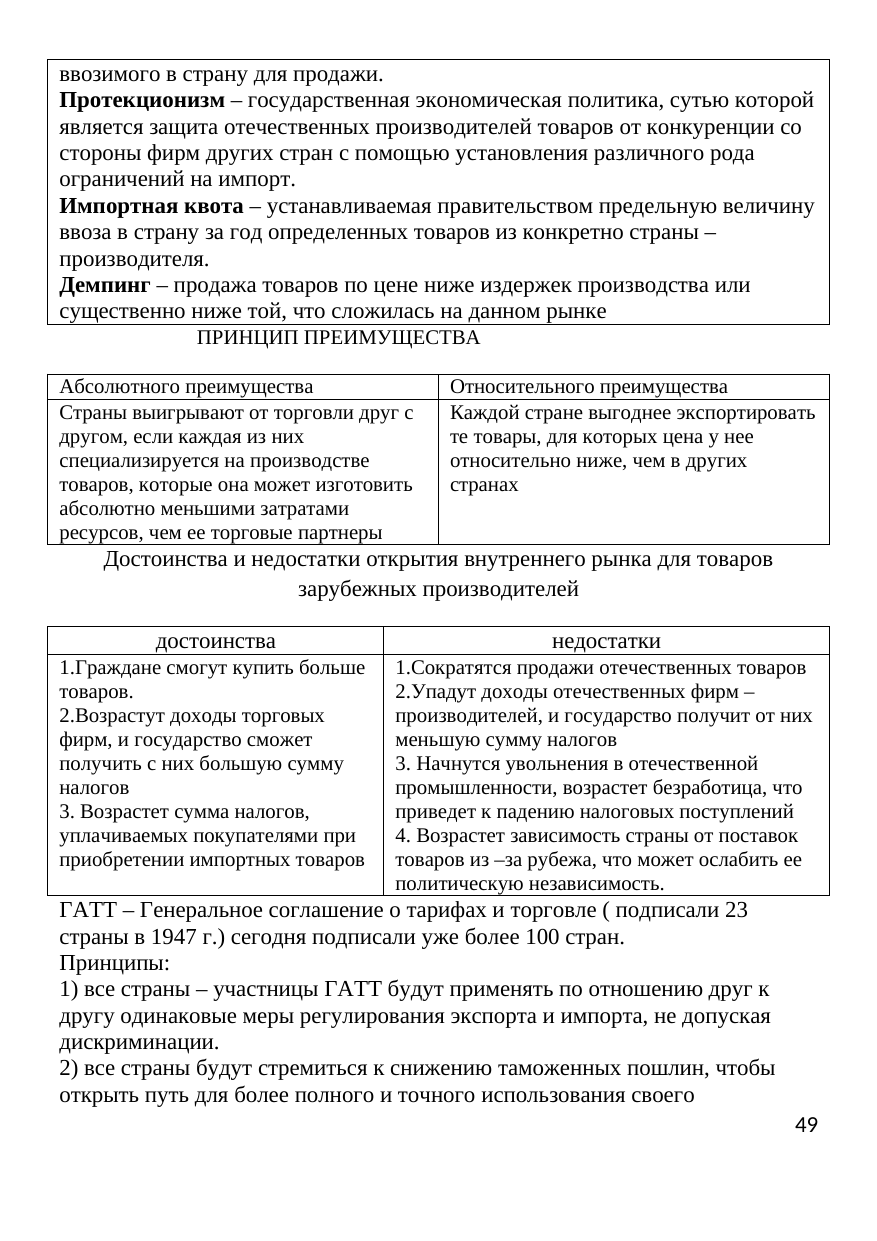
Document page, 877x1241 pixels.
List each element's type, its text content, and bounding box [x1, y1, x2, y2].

table_cell Каждой стране выгоднее экспортировать те товары, для которых цена у нее относительно ниже, чем в других странах [439, 400, 829, 544]
table_header достоинства [48, 627, 383, 654]
table_cell 1.Граждане смогут купить больше товаров. 2.Возрастут доходы торговых фирм, и государство сможет получить с них большую сумму налогов 3. Возрастет сумма налогов, уплачиваемых покупателями при приобретении импортных товаров [48, 655, 383, 895]
table_header Относительного преимущества [439, 375, 829, 398]
text Достоинства и недостатки открытия внутреннего рынка для товаров зарубежных производителей [59, 545, 818, 602]
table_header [48, 60, 829, 324]
table_cell 1.Сократятся продажи отечественных товаров 2.Упадут доходы отечественных фирм – производителей, и государство получит от них меньшую сумму налогов 3. Начнутся увольнения в отечественной промышленности, возрастет безработица, что приведет к падению налоговых поступлений 4. Возрастет зависимость страны от поставок товаров из –за рубежа, что может ослабить ее политическую независимость. [384, 655, 829, 895]
text ПРИНЦИП ПРЕИМУЩЕСТВА [59, 325, 818, 349]
table_cell Страны выигрывают от торговли друг с другом, если каждая из них специализируется на производстве товаров, которые она может изготовить абсолютно меньшими затратами ресурсов, чем ее торговые партнеры [48, 400, 438, 544]
table_header Абсолютного преимущества [48, 375, 438, 398]
table_header недостатки [384, 627, 829, 654]
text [59, 896, 818, 1107]
